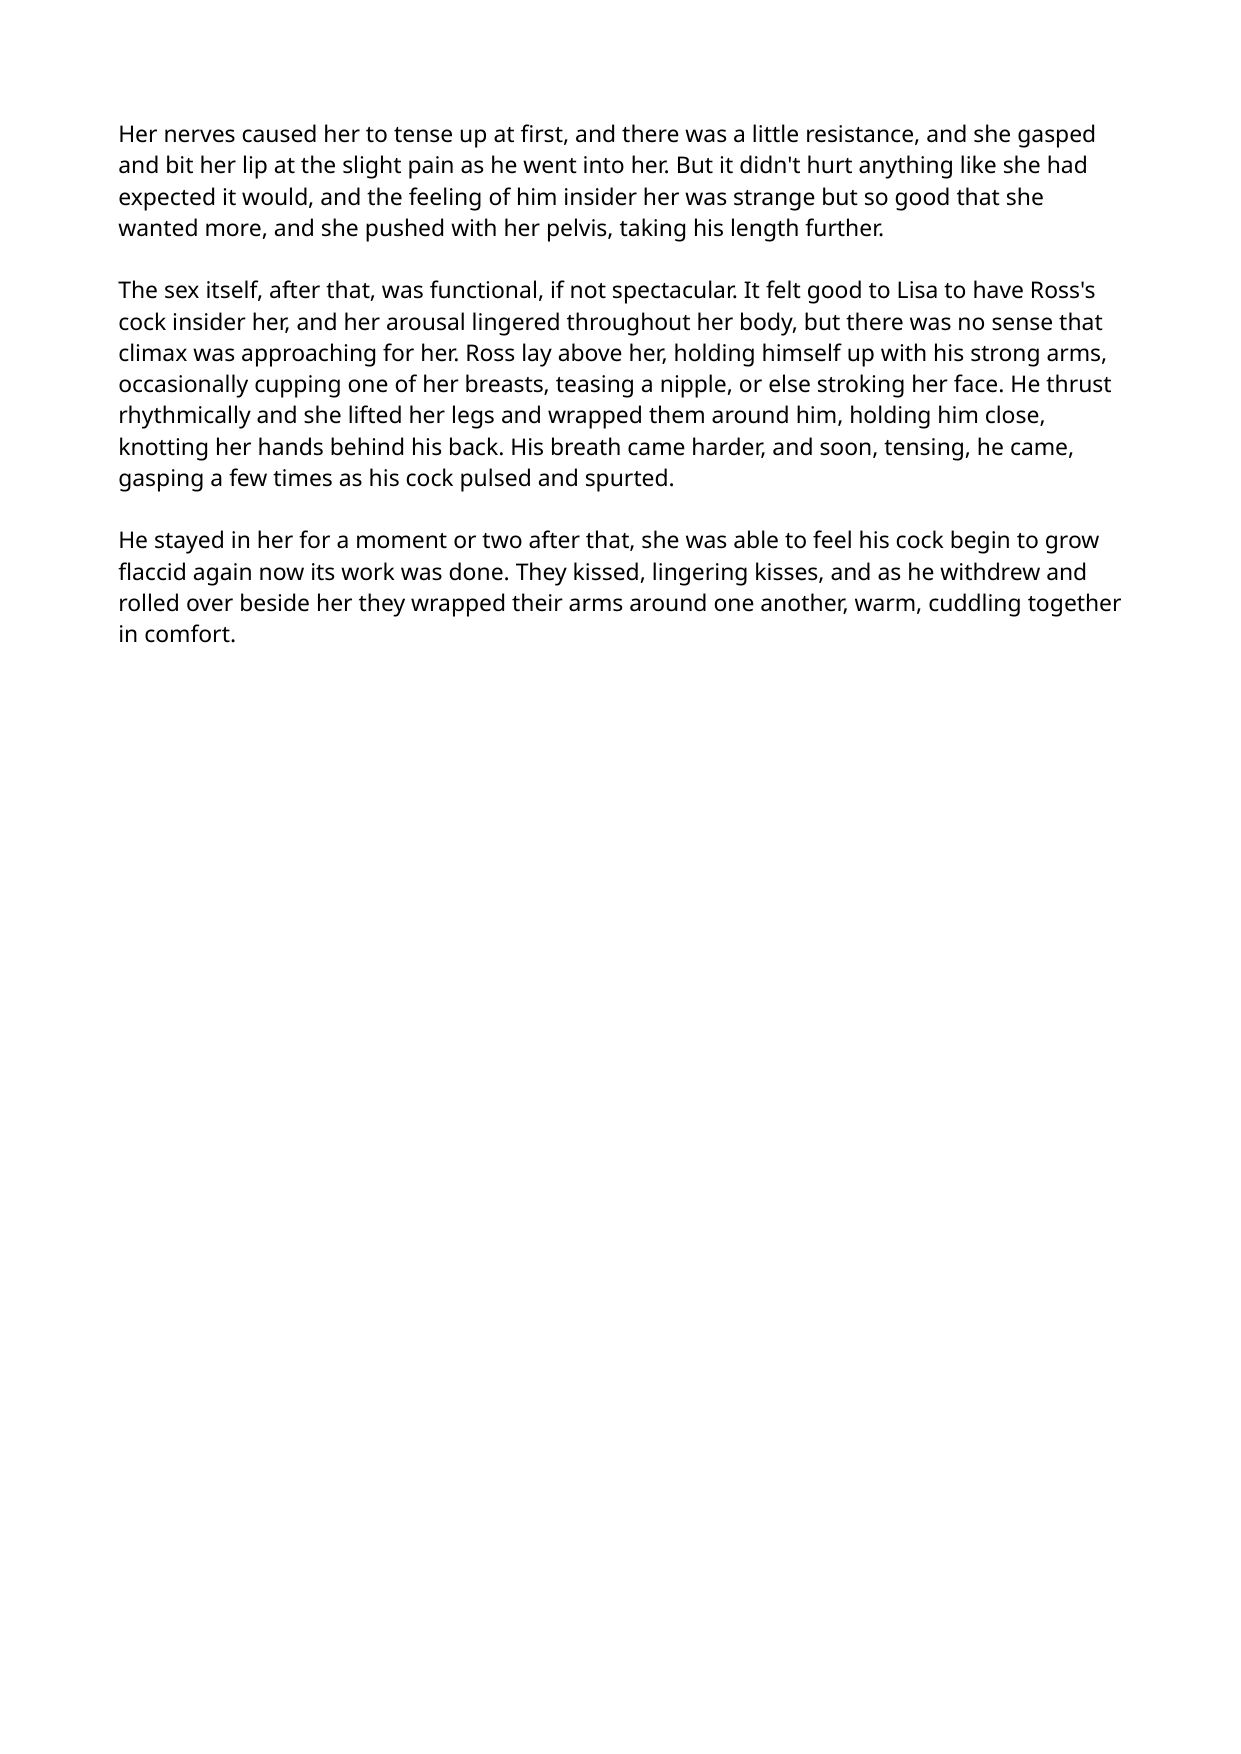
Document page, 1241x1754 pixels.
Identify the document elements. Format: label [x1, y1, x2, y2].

text [118, 118, 1122, 649]
